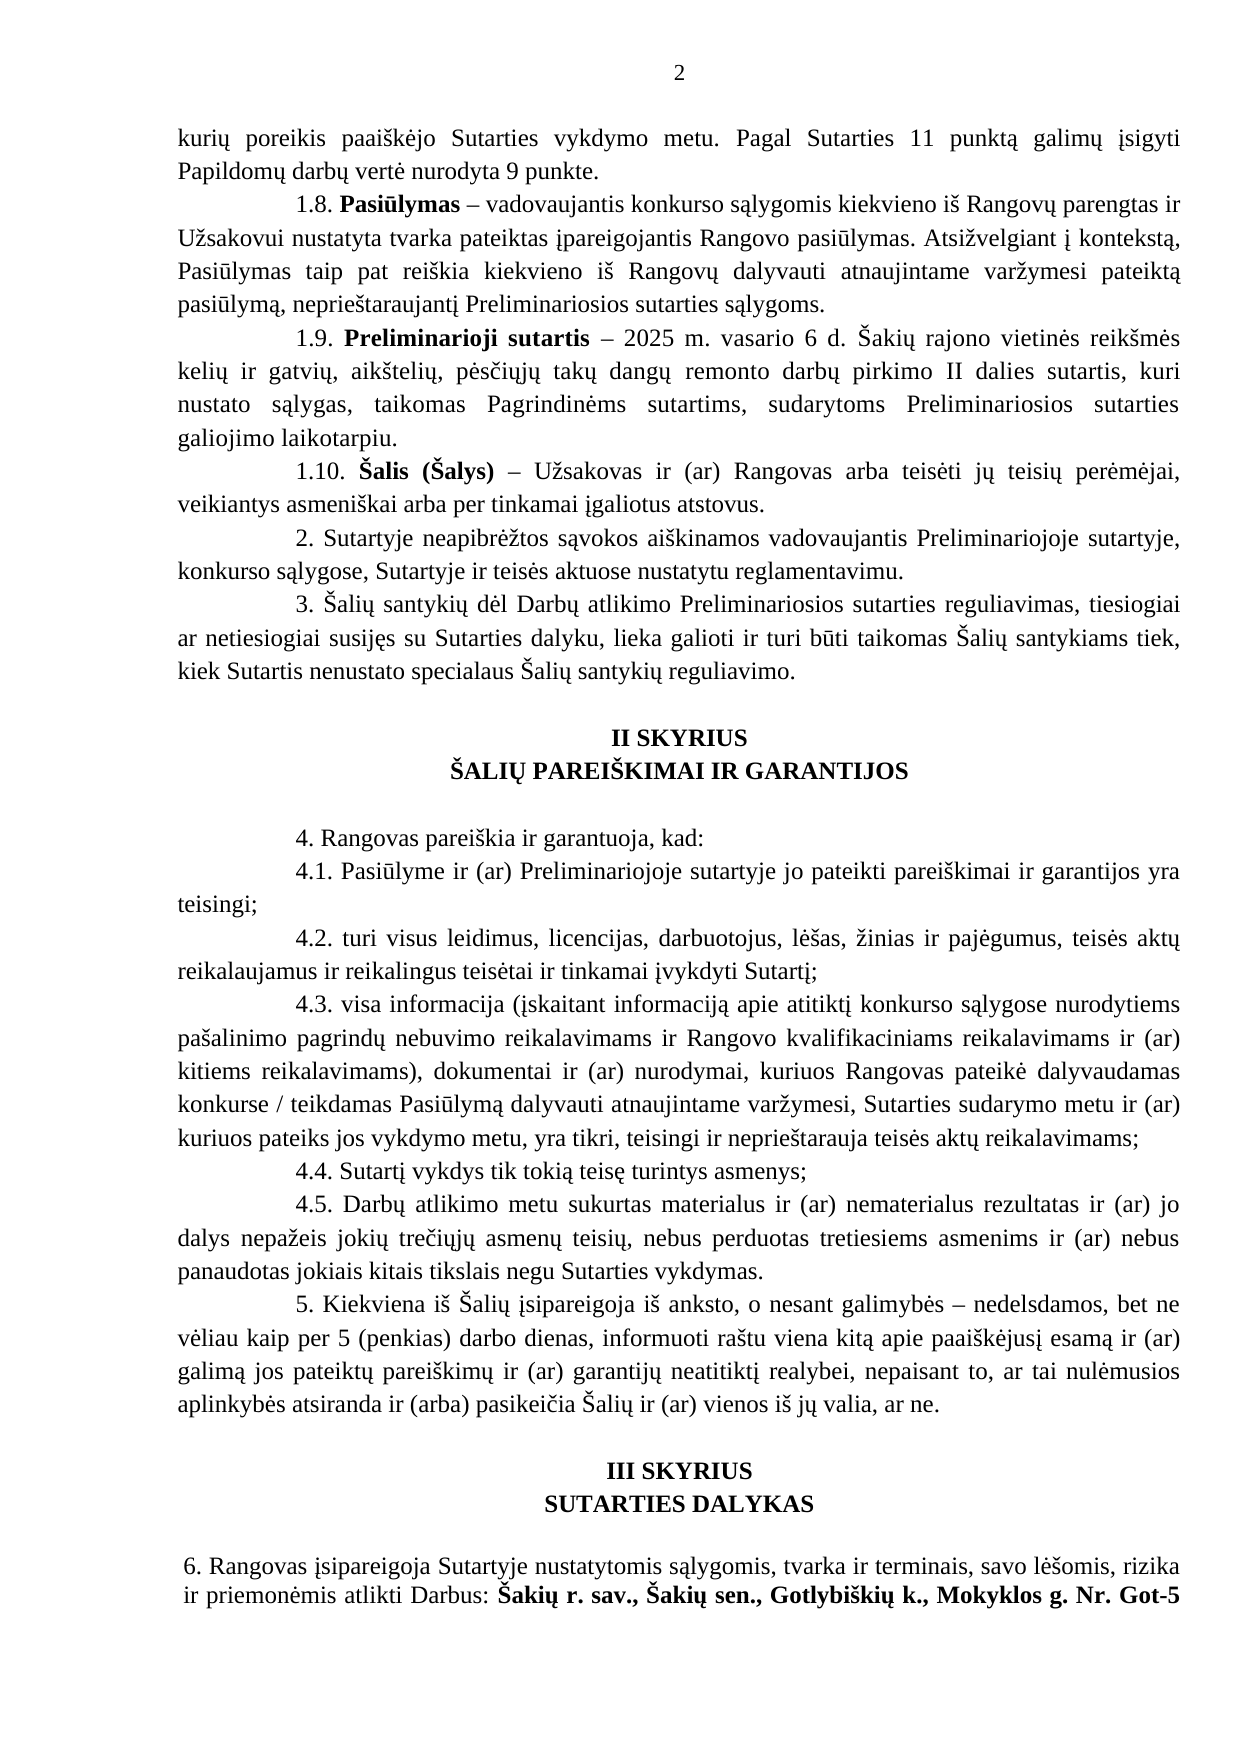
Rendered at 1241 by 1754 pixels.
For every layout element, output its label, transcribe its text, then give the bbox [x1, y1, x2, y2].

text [183, 1551, 1181, 1609]
text 3. Šalių santykių dėl Darbų atlikimo Preliminariosios sutarties reguliavimas, tiesiogiai ar netiesiogiai susijęs su Sutarties dalyku, lieka galioti ir turi būti taikomas Šalių santykiams tiek, kiek Sutartis nenustato specialaus Šalių santykių reguliavimo. [177, 585, 1181, 685]
text II SKYRIUS [177, 718, 1181, 751]
text ŠALIŲ PAREIŠKIMAI IR GARANTIJOS [177, 751, 1181, 785]
text 2. Sutartyje neapibrėžtos sąvokos aiškinamos vadovaujantis Preliminariojoje sutartyje, konkurso sąlygose, Sutartyje ir teisės aktuose nustatytu reglamentavimu. [177, 518, 1181, 585]
text 5. Kiekviena iš Šalių įsipareigoja iš anksto, o nesant galimybės – nedelsdamos, bet ne vėliau kaip per 5 (penkias) darbo dienas, informuoti raštu viena kitą apie paaiškėjusį esamą ir (ar) galimą jos pateiktų pareiškimų ir (ar) garantijų neatitiktį realybei, nepaisant to, ar tai nulėmusios aplinkybės atsiranda ir (arba) pasikeičia Šalių ir (ar) vienos iš jų valia, ar ne. [177, 1285, 1181, 1418]
text 4.1. Pasiūlyme ir (ar) Preliminariojoje sutartyje jo pateikti pareiškimai ir garantijos yra teisingi; [177, 851, 1181, 918]
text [177, 118, 1181, 185]
text 4.2. turi visus leidimus, licencijas, darbuotojus, lėšas, žinias ir pajėgumus, teisės aktų reikalaujamus ir reikalingus teisėtai ir tinkamai įvykdyti Sutartį; [177, 918, 1181, 985]
text 1.9. Preliminarioji sutartis – 2025 m. vasario 6 d. Šakių rajono vietinės reikšmės kelių ir gatvių, aikštelių, pėsčiųjų takų dangų remonto darbų pirkimo II dalies sutartis, kuri nustato sąlygas, taikomas Pagrindinėms sutartims, sudarytoms Preliminariosios sutarties galiojimo laikotarpiu. [177, 318, 1181, 451]
text III SKYRIUS [177, 1451, 1181, 1485]
text 4.3. visa informacija (įskaitant informaciją apie atitiktį konkurso sąlygose nurodytiems pašalinimo pagrindų nebuvimo reikalavimams ir Rangovo kvalifikaciniams reikalavimams ir (ar) kitiems reikalavimams), dokumentai ir (ar) nurodymai, kuriuos Rangovas pateikė dalyvaudamas konkurse / teikdamas Pasiūlymą dalyvauti atnaujintame varžymesi, Sutarties sudarymo metu ir (ar) kuriuos pateiks jos vykdymo metu, yra tikri, teisingi ir neprieštarauja teisės aktų reikalavimams; [177, 985, 1181, 1151]
text 1.8. Pasiūlymas – vadovaujantis konkurso sąlygomis kiekvieno iš Rangovų parengtas ir Užsakovui nustatyta tvarka pateiktas įpareigojantis Rangovo pasiūlymas. Atsižvelgiant į kontekstą, Pasiūlymas taip pat reiškia kiekvieno iš Rangovų dalyvauti atnaujintame varžymesi pateiktą pasiūlymą, neprieštaraujantį Preliminariosios sutarties sąlygoms. [177, 185, 1181, 318]
text 4.5. Darbų atlikimo metu sukurtas materialus ir (ar) nematerialus rezultatas ir (ar) jo dalys nepažeis jokių trečiųjų asmenų teisių, nebus perduotas tretiesiems asmenims ir (ar) nebus panaudotas jokiais kitais tikslais negu Sutarties vykdymas. [177, 1185, 1181, 1285]
text 4. Rangovas pareiškia ir garantuoja, kad: [177, 818, 1181, 851]
text SUTARTIES DALYKAS [177, 1485, 1181, 1518]
text 4.4. Sutartį vykdys tik tokią teisę turintys asmenys; [177, 1151, 1181, 1185]
text 1.10. Šalis (Šalys) – Užsakovas ir (ar) Rangovas arba teisėti jų teisių perėmėjai, veikiantys asmeniškai arba per tinkamai įgaliotus atstovus. [177, 451, 1181, 518]
